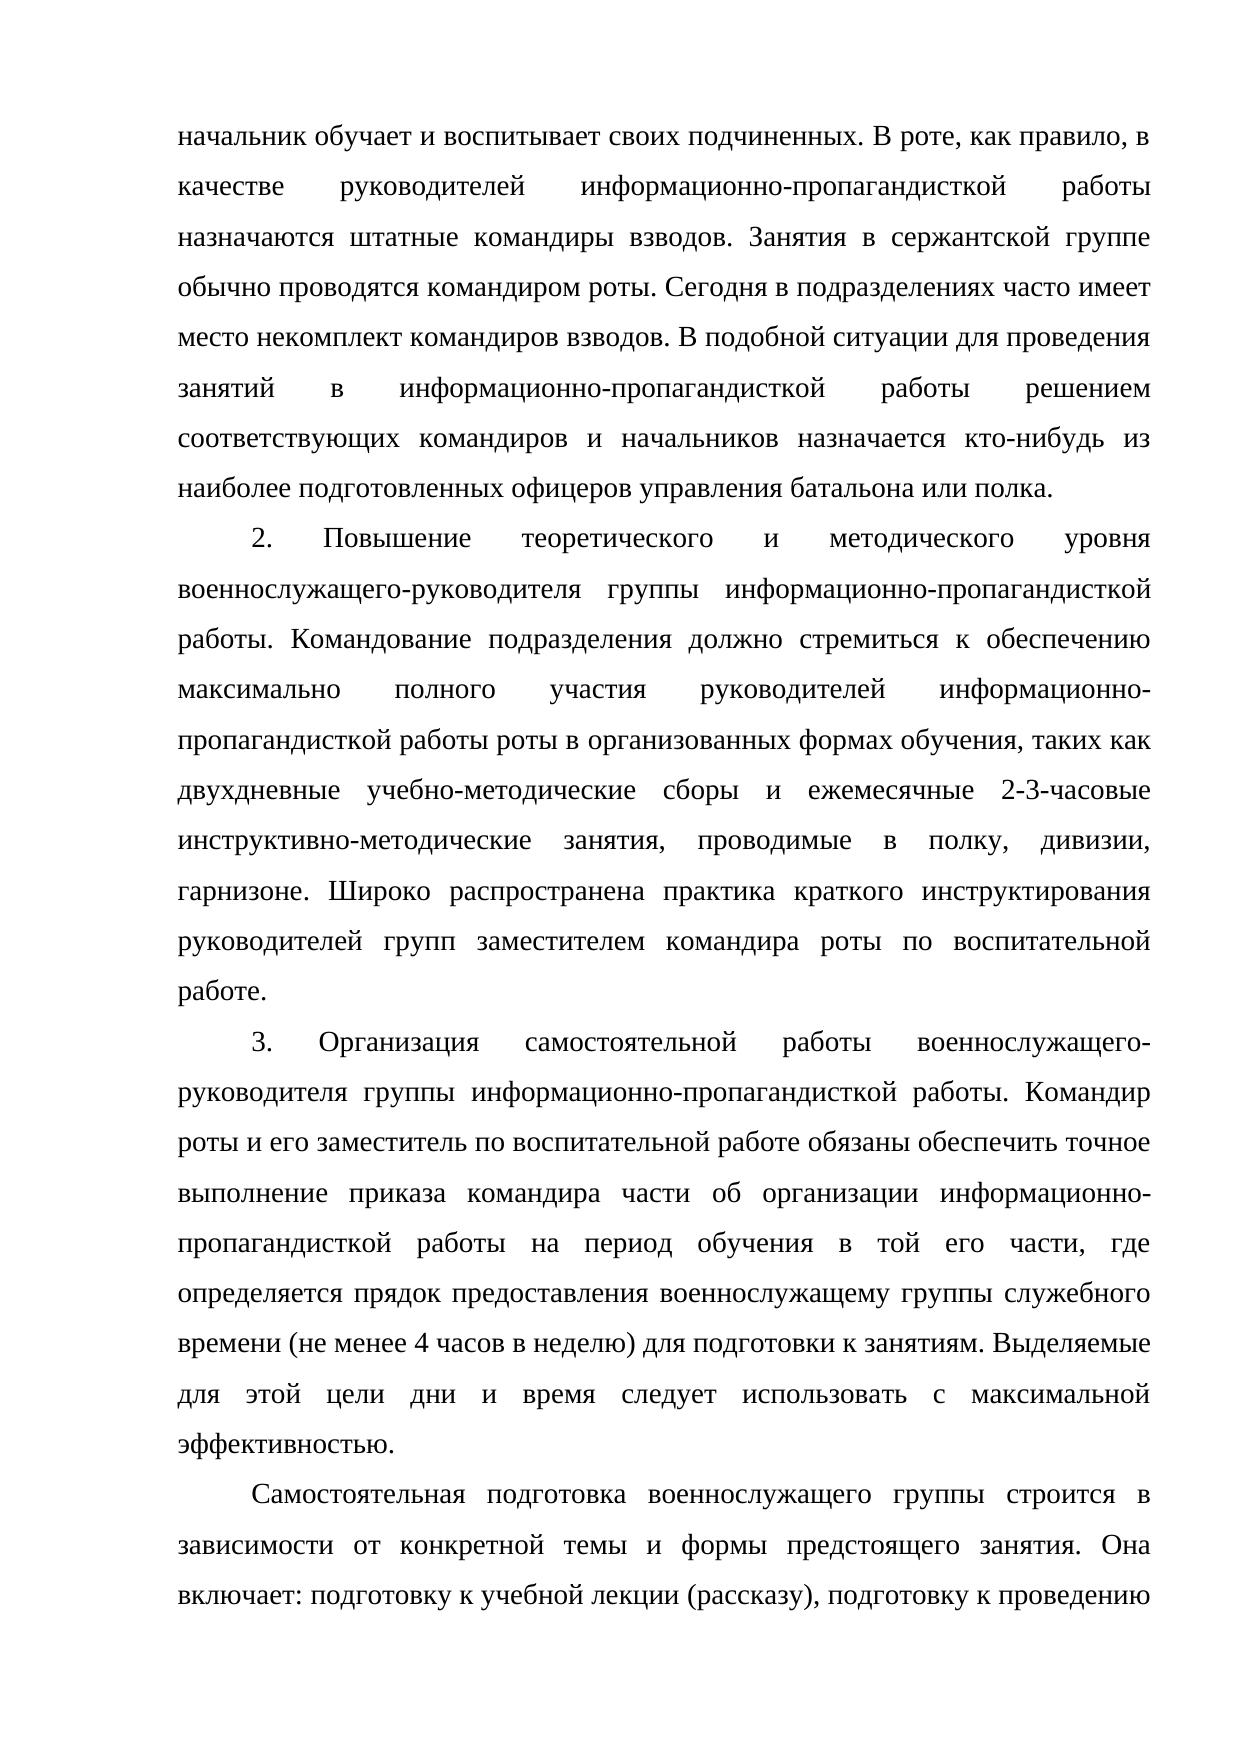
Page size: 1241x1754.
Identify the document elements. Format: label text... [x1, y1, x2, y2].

text 3. Организация самостоятельной работы военнослужащего-руководителя группы информационно-пропагандисткой работы. Командир роты и его заместитель по воспитательной работе обязаны обеспечить точное выполнение приказа командира части об организации информационно-пропагандисткой работы на период обучения в той его части, где определяется прядок предоставления военнослужащему группы служебного времени (не менее 4 часов в неделю) для подготовки к занятиям. Выделяемые для этой цели дни и время следует использовать с максимальной эффективностью. [177, 1024, 1152, 1460]
text 2. Повышение теоретического и методического уровня военнослужащего-руководителя группы информационно-пропагандисткой работы. Командование подразделения должно стремиться к обеспечению максимально полного участия руководителей информационно-пропагандисткой работы роты в организованных формах обучения, таких как двухдневные учебно-методические сборы и ежемесячные 2-3-часовые инструктивно-методические занятия, проводимые в полку, дивизии, гарнизоне. Широко распространена практика краткого инструктирования руководителей групп заместителем командира роты по воспитательной работе. [177, 521, 1152, 1007]
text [177, 1477, 1152, 1611]
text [177, 118, 1152, 504]
